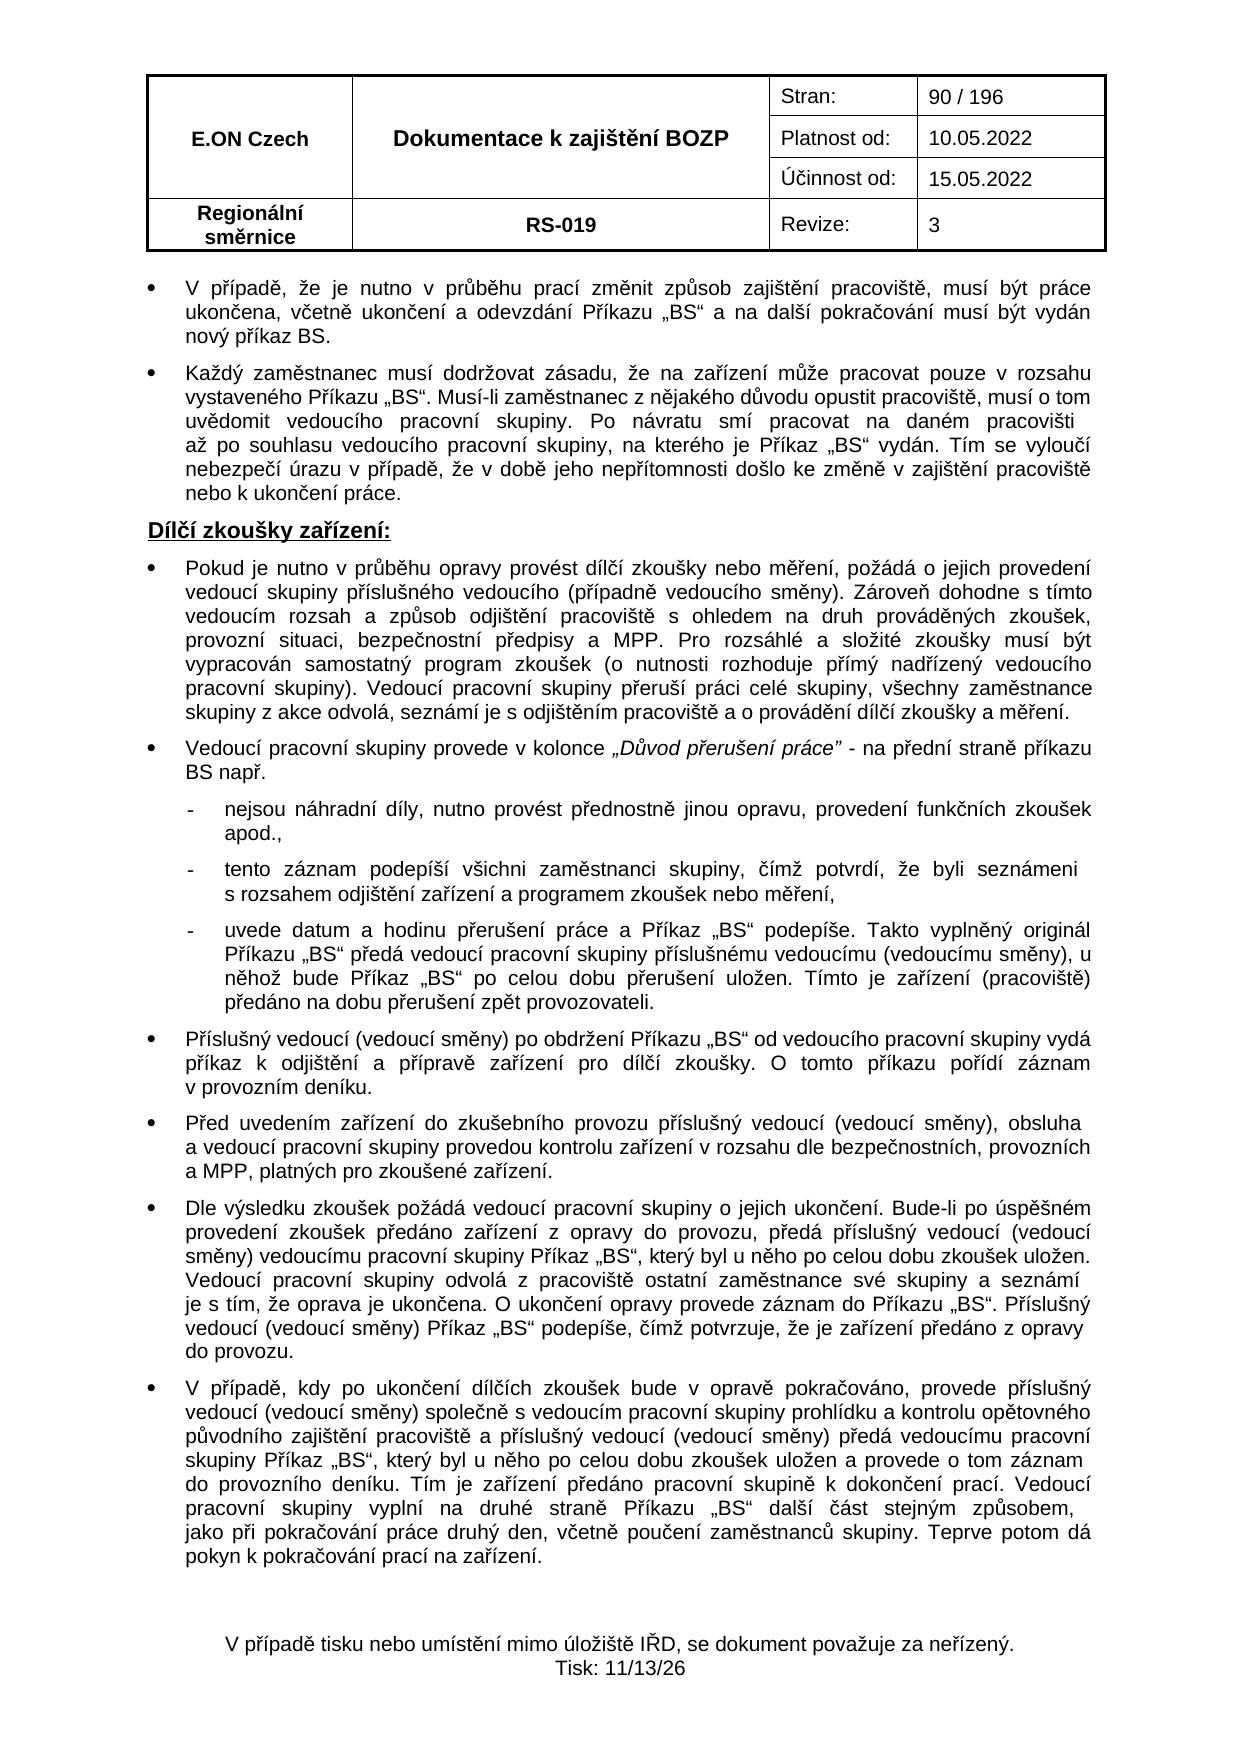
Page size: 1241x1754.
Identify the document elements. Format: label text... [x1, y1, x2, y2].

list Před uvedením zařízení do zkušebního provozu příslušný vedoucí (vedoucí směny), obsluha a vedoucí pracovní skupiny provedou kontrolu zařízení v rozsahu dle bezpečnostních, provozních a MPP, platných pro zkoušené zařízení. [148, 1111, 1092, 1183]
list Pokud je nutno v průběhu opravy provést dílčí zkoušky nebo měření, požádá o jejich provedení vedoucí skupiny příslušného vedoucího (případně vedoucího směny). Zároveň dohodne s tímto vedoucím rozsah a způsob odjištění pracoviště s ohledem na druh prováděných zkoušek, provozní situaci, bezpečnostní předpisy a MPP. Pro rozsáhlé a složité zkoušky musí být vypracován samostatný program zkoušek (o nutnosti rozhoduje přímý nadřízený vedoucího pracovní skupiny). Vedoucí pracovní skupiny přeruší práci celé skupiny, všechny zaměstnance skupiny z akce odvolá, seznámí je s odjištěním pracoviště a o provádění dílčí zkoušky a měření. [148, 556, 1092, 724]
list nejsou náhradní díly, nutno provést přednostně jinou opravu, provedení funkčních zkoušek apod., [187, 797, 1092, 845]
list Každý zaměstnanec musí dodržovat zásadu, že na zařízení může pracovat pouze v rozsahu vystaveného Příkazu „BS“. Musí-li zaměstnanec z nějakého důvodu opustit pracoviště, musí o tom uvědomit vedoucího pracovní skupiny. Po návratu smí pracovat na daném pracovišti až po souhlasu vedoucího pracovní skupiny, na kterého je Příkaz „BS“ vydán. Tím se vyloučí nebezpečí úrazu v případě, že v době jeho nepřítomnosti došlo ke změně v zajištění pracoviště nebo k ukončení práce. [148, 361, 1092, 504]
list V případě, kdy po ukončení dílčích zkoušek bude v opravě pokračováno, provede příslušný vedoucí (vedoucí směny) společně s vedoucím pracovní skupiny prohlídku a kontrolu opětovného původního zajištění pracoviště a příslušný vedoucí (vedoucí směny) předá vedoucímu pracovní skupiny Příkaz „BS“, který byl u něho po celou dobu zkoušek uložen a provede o tom záznam do provozního deníku. Tím je zařízení předáno pracovní skupině k dokončení prací. Vedoucí pracovní skupiny vyplní na druhé straně Příkazu „BS“ další část stejným způsobem, jako při pokračování práce druhý den, včetně poučení zaměstnanců skupiny. Teprve potom dá pokyn k pokračování prací na zařízení. [148, 1376, 1092, 1567]
list uvede datum a hodinu přerušení práce a Příkaz „BS“ podepíše. Takto vyplněný originál Příkazu „BS“ předá vedoucí pracovní skupiny příslušnému vedoucímu (vedoucímu směny), u něhož bude Příkaz „BS“ po celou dobu přerušení uložen. Tímto je zařízení (pracoviště) předáno na dobu přerušení zpět provozovateli. [187, 918, 1092, 1014]
list tento záznam podepíší všichni zaměstnanci skupiny, čímž potvrdí, že byli seznámeni s rozsahem odjištění zařízení a programem zkoušek nebo měření, [187, 857, 1092, 905]
list Dle výsledku zkoušek požádá vedoucí pracovní skupiny o jejich ukončení. Bude-li po úspěšném provedení zkoušek předáno zařízení z opravy do provozu, předá příslušný vedoucí (vedoucí směny) vedoucímu pracovní skupiny Příkaz „BS“, který byl u něho po celou dobu zkoušek uložen. Vedoucí pracovní skupiny odvolá z pracoviště ostatní zaměstnance své skupiny a seznámí je s tím, že oprava je ukončena. O ukončení opravy provede záznam do Příkazu „BS“. Příslušný vedoucí (vedoucí směny) Příkaz „BS“ podepíše, čímž potvrzuje, že je zařízení předáno z opravy do provozu. [148, 1195, 1092, 1363]
title Dílčí zkoušky zařízení: [148, 517, 1092, 543]
list V případě, že je nutno v průběhu prací změnit způsob zajištění pracoviště, musí být práce ukončena, včetně ukončení a odevzdání Příkazu „BS“ a na další pokračování musí být vydán nový příkaz BS. [148, 276, 1092, 348]
list Příslušný vedoucí (vedoucí směny) po obdržení Příkazu „BS“ od vedoucího pracovní skupiny vydá příkaz k odjištění a přípravě zařízení pro dílčí zkoušky. O tomto příkazu pořídí záznam v provozním deníku. [148, 1026, 1092, 1098]
list Vedoucí pracovní skupiny provede v kolonce „Důvod přerušení práce” - na přední straně příkazu BS např. [148, 736, 1092, 784]
